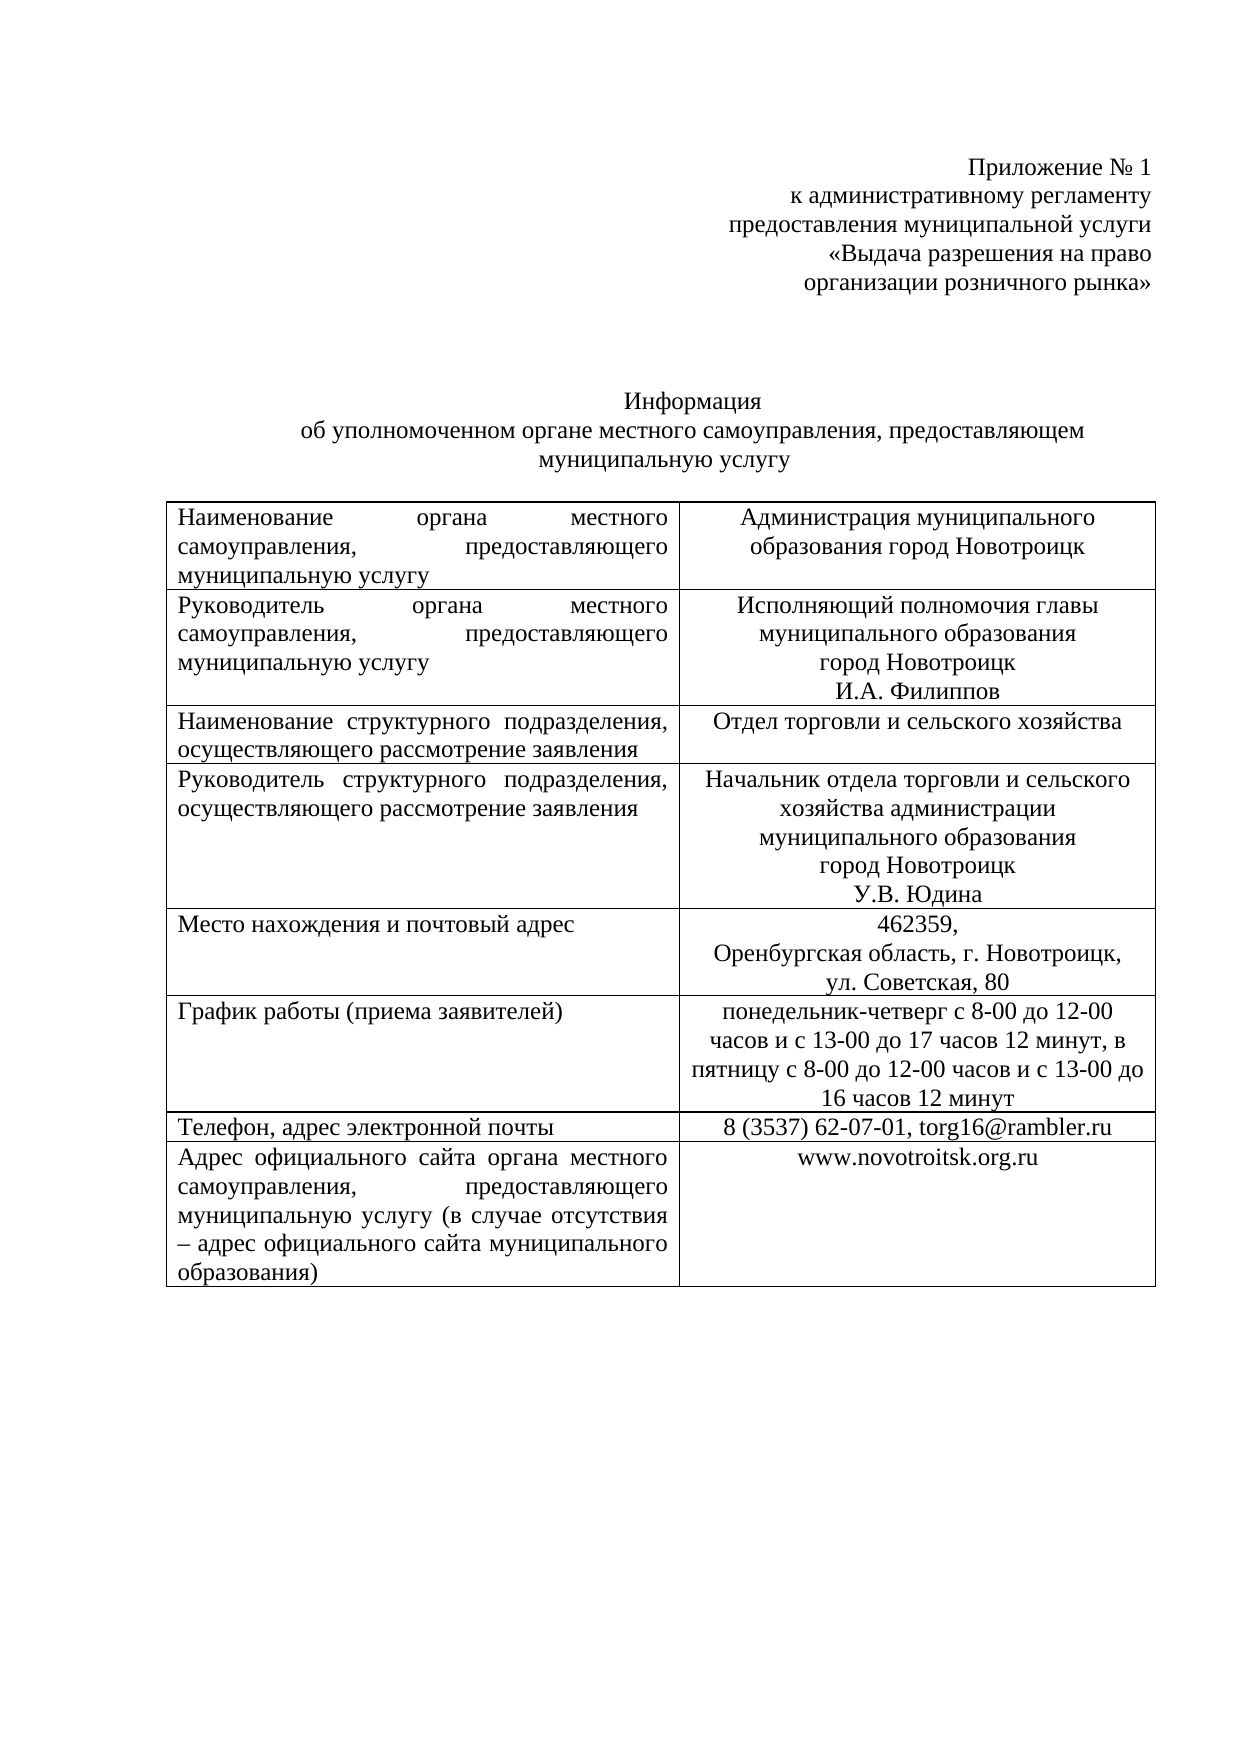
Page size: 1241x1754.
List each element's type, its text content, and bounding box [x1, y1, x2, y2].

table_header Наименование органа местного самоуправления, предоставляющего муниципальную услугу [167, 503, 679, 589]
table_cell Адрес официального сайта органа местного самоуправления, предоставляющего муниципальную услугу (в случае отсутствия – адрес официального сайта муниципального образования) [167, 1142, 679, 1286]
text Информация [177, 386, 1152, 415]
table_cell www.novotroitsk.org.ru [680, 1142, 1155, 1286]
text организации розничного рынка» [177, 267, 1152, 295]
table_cell Наименование структурного подразделения, осуществляющего рассмотрение заявления [167, 706, 679, 763]
text предоставления муниципальной услуги [177, 209, 1152, 238]
table_cell 462359, Оренбургская область, г. Новотроицк, ул. Советская, 80 [680, 909, 1155, 995]
text об уполномоченном органе местного самоуправления, предоставляющем муниципальную услугу [177, 415, 1152, 473]
table_cell Отдел торговли и сельского хозяйства [680, 706, 1155, 763]
text к административному регламенту [177, 180, 1152, 209]
table_cell График работы (приема заявителей) [167, 996, 679, 1111]
table_cell Начальник отдела торговли и сельского хозяйства администрации муниципального образования город Новотроицк У.В. Юдина [680, 764, 1155, 908]
table_cell Исполняющий полномочия главы муниципального образования город Новотроицк И.А. Филиппов [680, 590, 1155, 705]
table_cell Руководитель структурного подразделения, осуществляющего рассмотрение заявления [167, 764, 679, 908]
text «Выдача разрешения на право [177, 238, 1152, 267]
table_header Администрация муниципального образования город Новотроицк [680, 503, 1155, 589]
table_cell Телефон, адрес электронной почты [167, 1113, 679, 1141]
table_cell понедельник-четверг с 8-00 до 12-00 часов и с 13-00 до 17 часов 12 минут, в пятницу с 8-00 до 12-00 часов и с 13-00 до 16 часов 12 минут [680, 996, 1155, 1111]
table_cell Место нахождения и почтовый адрес [167, 909, 679, 995]
table_cell Руководитель органа местного самоуправления, предоставляющего муниципальную услугу [167, 590, 679, 705]
text Приложение № 1 [177, 152, 1152, 180]
table_cell 8 (3537) 62-07-01, torg16@rambler.ru [680, 1113, 1155, 1141]
